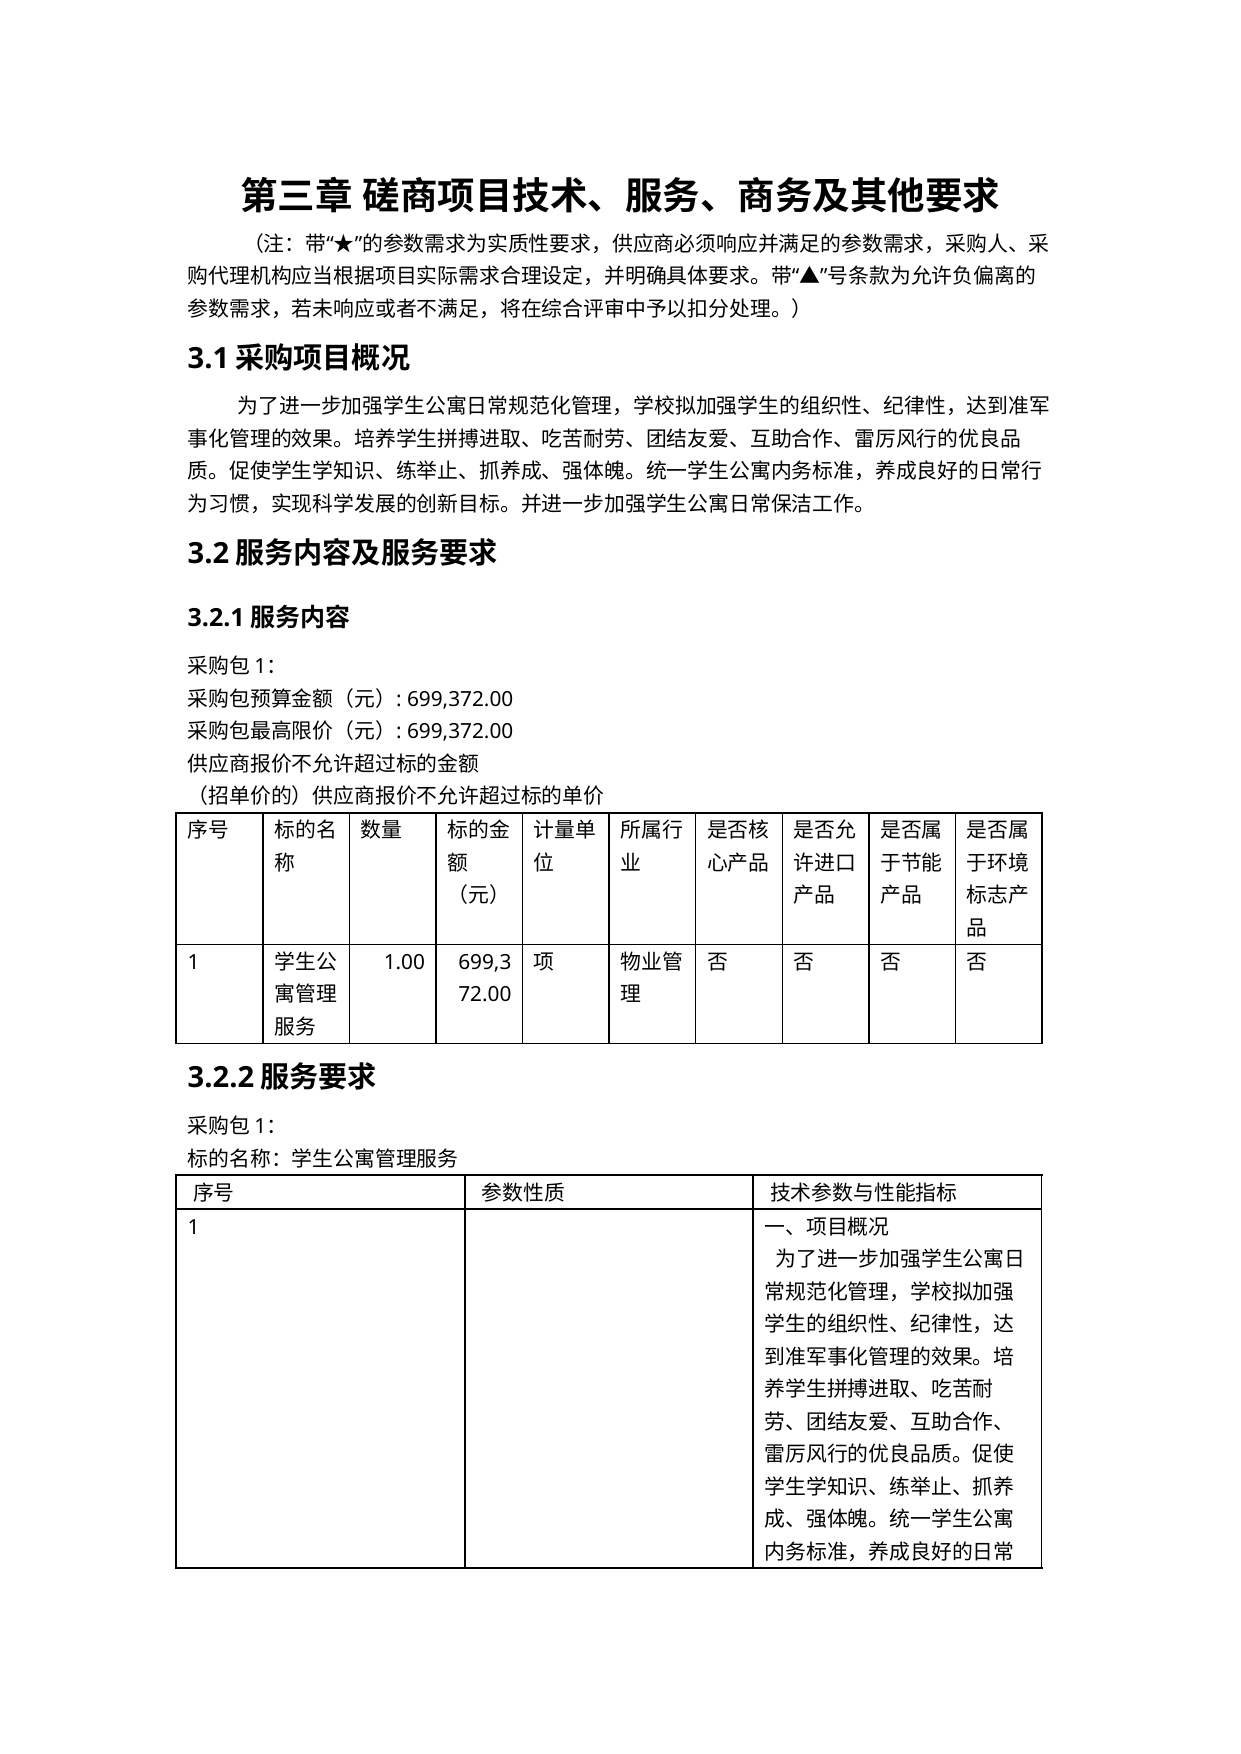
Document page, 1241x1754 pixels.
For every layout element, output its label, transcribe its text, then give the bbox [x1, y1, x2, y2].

table_cell 物业管理 [610, 945, 695, 1043]
text 采购包1： [187, 1109, 1053, 1142]
text 采购包最高限价（元）: 699,372.00 [187, 714, 1053, 747]
text （注：带“★”的参数需求为实质性要求，供应商必须响应并满足的参数需求，采购人、采购代理机构应当根据项目实际需求合理设定，并明确具体要求。带“▲”号条款为允许负偏离的参数需求，若未响应或者不满足，将在综合评审中予以扣分处理。） [187, 227, 1053, 324]
table_header 所属行业 [610, 814, 695, 943]
table_cell 1.00 [350, 945, 435, 1043]
table_cell 学生公寓管理服务 [264, 945, 349, 1043]
text （招单价的）供应商报价不允许超过标的单价 [187, 779, 1053, 812]
table_cell 1 [177, 1210, 464, 1567]
text 供应商报价不允许超过标的金额 [187, 747, 1053, 779]
table_header 标的名称 [264, 814, 349, 943]
table_header 技术参数与性能指标 [754, 1176, 1041, 1208]
table_cell 699,372.00 [437, 945, 522, 1043]
text 3.2服务内容及服务要求 [187, 519, 1053, 584]
text 采购包预算金额（元）: 699,372.00 [187, 682, 1053, 714]
table_header 是否属于环境标志产品 [956, 814, 1041, 943]
table_cell [466, 1210, 752, 1567]
text 3.1采购项目概况 [187, 324, 1053, 389]
table_cell 项 [523, 945, 608, 1043]
table_cell 否 [870, 945, 955, 1043]
text 第三章 磋商项目技术、服务、商务及其他要求 [187, 162, 1053, 227]
table_header 序号 [177, 814, 262, 943]
text 3.2.1服务内容 [187, 584, 1053, 649]
text 3.2.2服务要求 [187, 1044, 1053, 1109]
table_header 是否属于节能产品 [870, 814, 955, 943]
table_header 数量 [350, 814, 435, 943]
table_cell 1 [177, 945, 262, 1043]
table_cell 否 [783, 945, 868, 1043]
table_header 是否核心产品 [696, 814, 782, 943]
table_header 标的金额 （元） [437, 814, 522, 943]
table_header 序号 [177, 1176, 464, 1208]
table_header 是否允许进口产品 [783, 814, 868, 943]
text 标的名称：学生公寓管理服务 [187, 1142, 1053, 1174]
table_header 计量单位 [523, 814, 608, 943]
table_cell 否 [696, 945, 782, 1043]
table_cell 否 [956, 945, 1041, 1043]
text 采购包1： [187, 649, 1053, 682]
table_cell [754, 1210, 1041, 1567]
text 为了进一步加强学生公寓日常规范化管理，学校拟加强学生的组织性、纪律性，达到准军事化管理的效果。培养学生拼搏进取、吃苦耐劳、团结友爱、互助合作、雷厉风行的优良品质。促使学生学知识、练举止、抓养成、强体魄。统一学生公寓内务标准，养成良好的日常行为习惯，实现科学发展的创新目标。并进一步加强学生公寓日常保洁工作。 [187, 389, 1053, 519]
table_header 参数性质 [466, 1176, 752, 1208]
